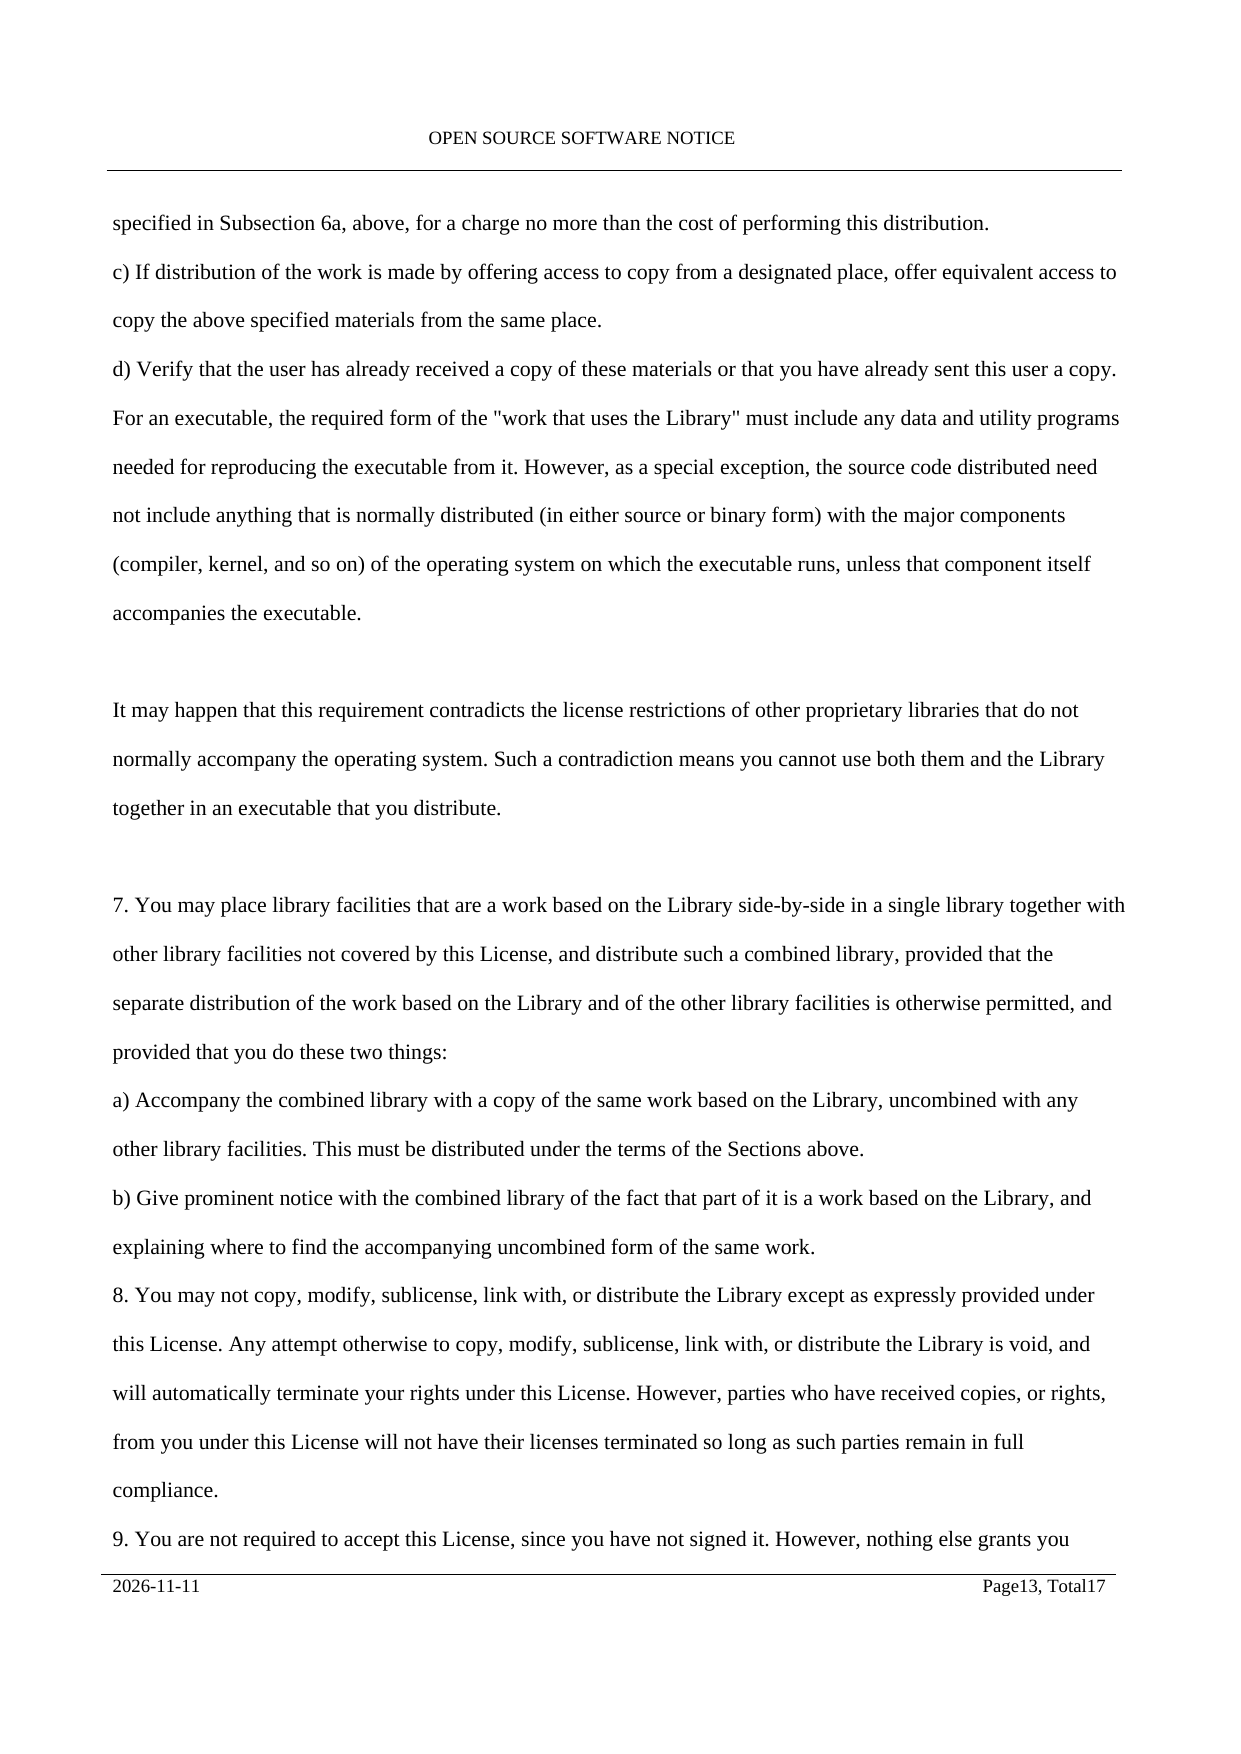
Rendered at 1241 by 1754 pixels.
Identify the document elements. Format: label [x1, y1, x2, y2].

text [112, 206, 1128, 1555]
